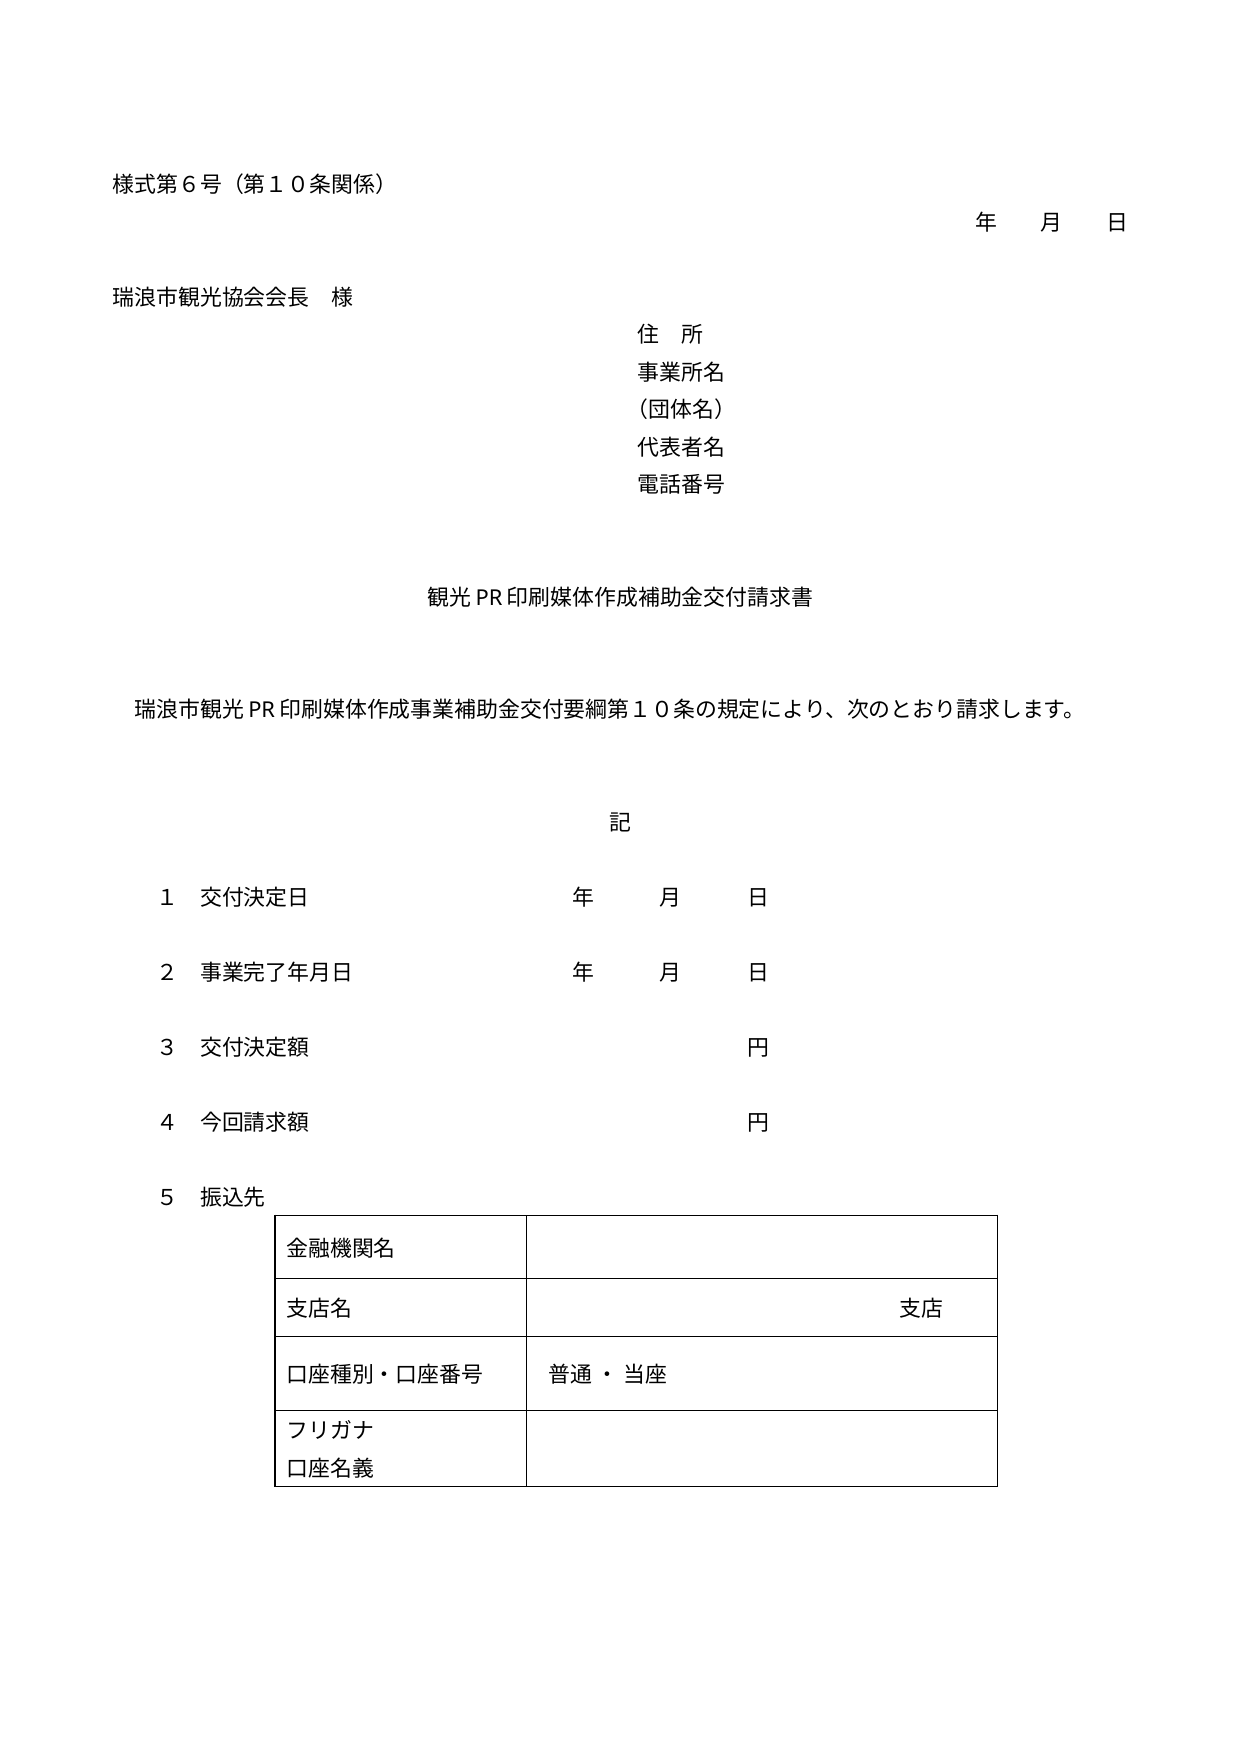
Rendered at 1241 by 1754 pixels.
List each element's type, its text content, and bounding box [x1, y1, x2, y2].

text 瑞浪市観光協会会長 様 [112, 277, 1128, 314]
table_cell 口座種別・口座番号 [276, 1337, 526, 1409]
text ３ 交付決定額 円 [112, 1027, 1128, 1064]
text 様式第６号（第１０条関係） [112, 164, 1128, 202]
table_cell フリガナ 口座名義 [276, 1411, 526, 1486]
table_cell 普通 ・ 当座 [527, 1337, 997, 1409]
text 住 所 [112, 314, 1128, 352]
text 代表者名 [112, 427, 1128, 464]
table_header [527, 1216, 997, 1278]
subtitle 記 [112, 802, 1128, 839]
text 事業所名 [112, 352, 1128, 389]
text 年 月 日 [112, 202, 1128, 239]
text 瑞浪市観光PR印刷媒体作成事業補助金交付要綱第１０条の規定により、次のとおり請求します。 [112, 689, 1128, 727]
text ４ 今回請求額 円 [112, 1102, 1128, 1139]
text 観光PR印刷媒体作成補助金交付請求書 [112, 577, 1128, 614]
text １ 交付決定日 年 月 日 [112, 877, 1128, 914]
text 電話番号 [112, 464, 1128, 502]
table_cell 支店 [527, 1279, 997, 1336]
table_cell 支店名 [276, 1279, 526, 1336]
text （団体名） [112, 389, 1128, 427]
text ２ 事業完了年月日 年 月 日 [112, 952, 1128, 989]
table_header 金融機関名 [276, 1216, 526, 1278]
text ５ 振込先 [112, 1177, 1128, 1214]
table_cell [527, 1411, 997, 1486]
